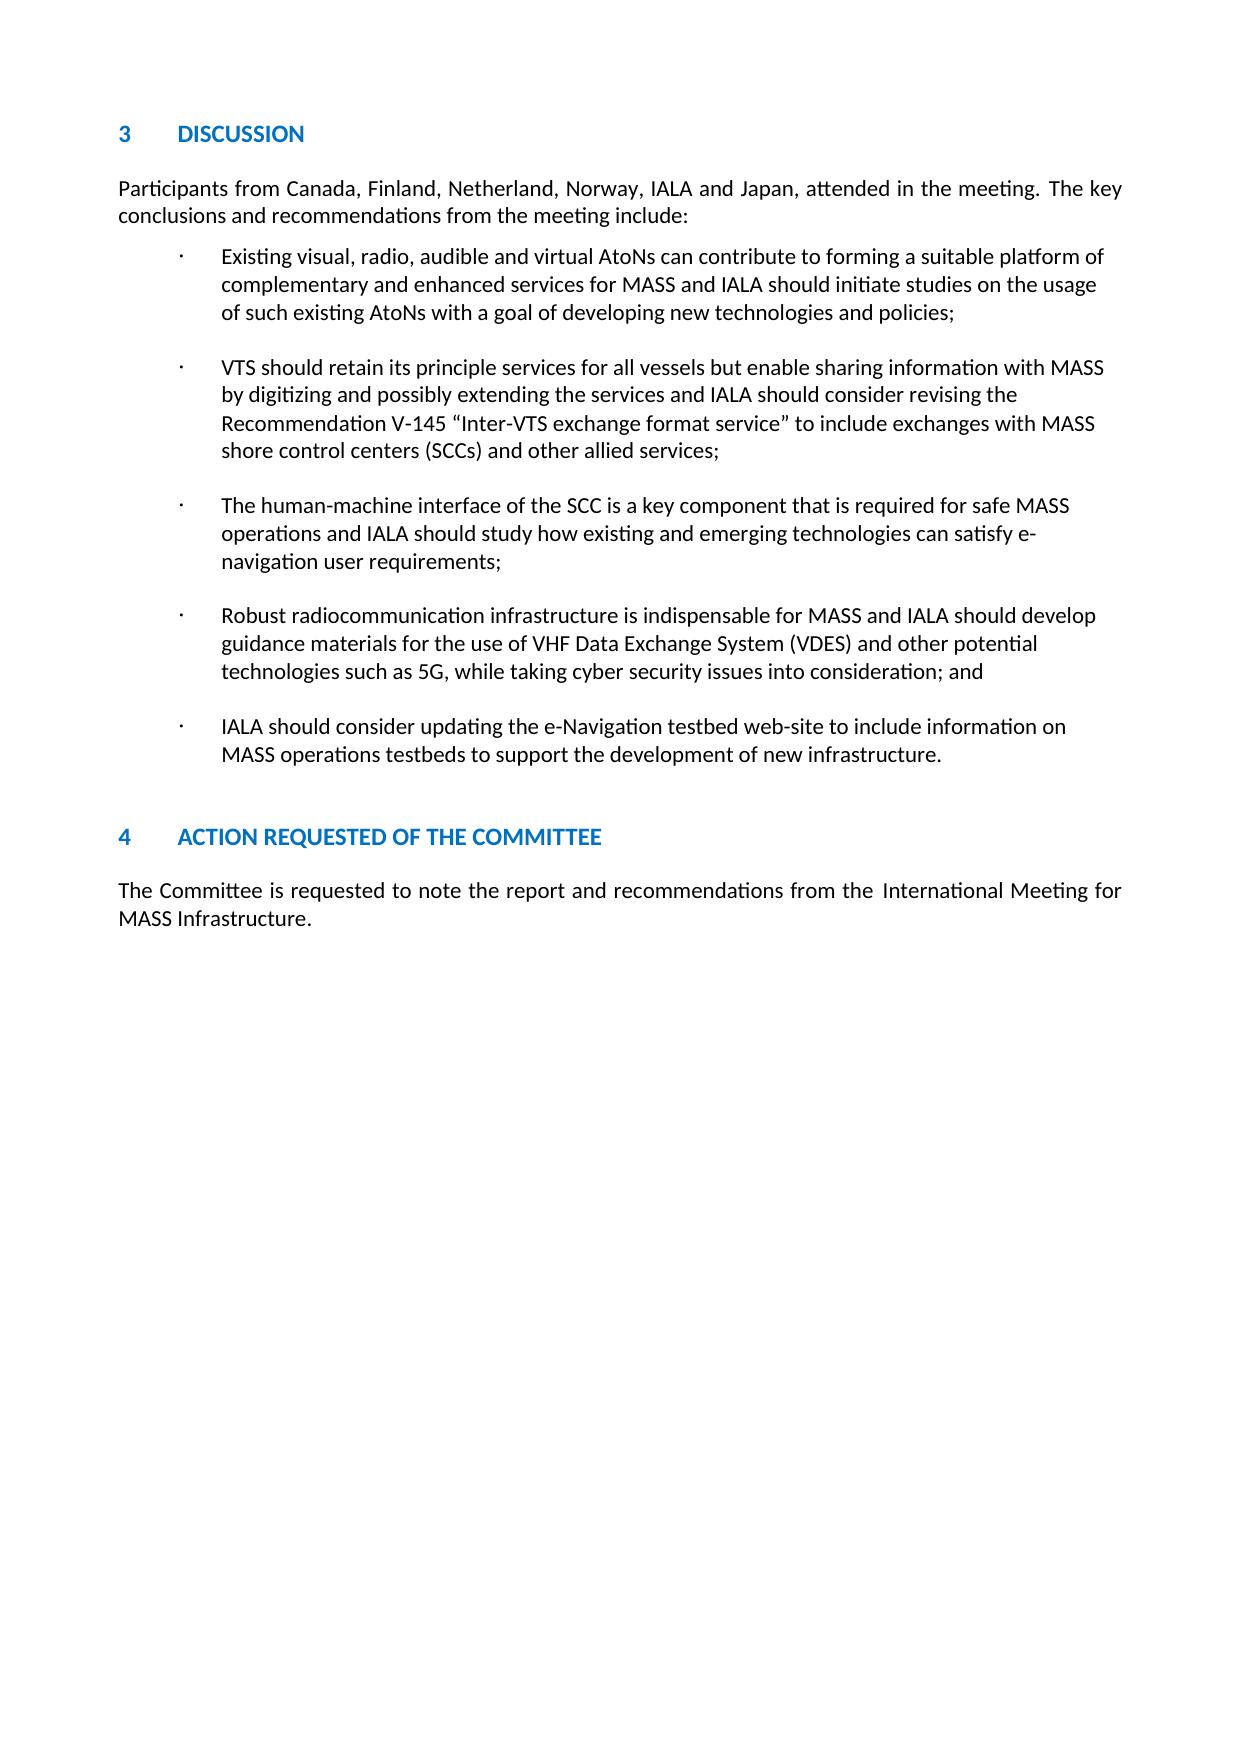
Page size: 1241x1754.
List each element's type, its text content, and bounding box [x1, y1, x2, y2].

subtitle Action requested of the Committee [118, 821, 1122, 851]
list The human-machine interface of the SCC is a key component that is required for safe MASS operations and IALA should study how existing and emerging technologies can satisfy e-navigation user requirements; [177, 491, 1122, 601]
list VTS should retain its principle services for all vessels but enable sharing information with MASS by digitizing and possibly extending the services and IALA should consider revising the Recommendation V-145 “Inter-VTS exchange format service” to include exchanges with MASS shore control centers (SCCs) and other allied services; [177, 353, 1122, 491]
list Existing visual, radio, audible and virtual AtoNs can contribute to forming a suitable platform of complementary and enhanced services for MASS and IALA should initiate studies on the usage of such existing AtoNs with a goal of developing new technologies and policies; [177, 242, 1122, 353]
subtitle Discussion [118, 118, 1122, 149]
text Participants from Canada, Finland, Netherland, Norway, IALA and Japan, attended in the meeting. The key conclusions and recommendations from the meeting include: [118, 174, 1122, 230]
list Robust radiocommunication infrastructure is indispensable for MASS and IALA should develop guidance materials for the use of VHF Data Exchange System (VDES) and other potential technologies such as 5G, while taking cyber security issues into consideration; and [177, 601, 1122, 712]
list IALA should consider updating the e-Navigation testbed web-site to include information on MASS operations testbeds to support the development of new infrastructure. [177, 712, 1122, 768]
text The Committee is requested to note the report and recommendations from the International Meeting for MASS Infrastructure. [118, 876, 1122, 932]
